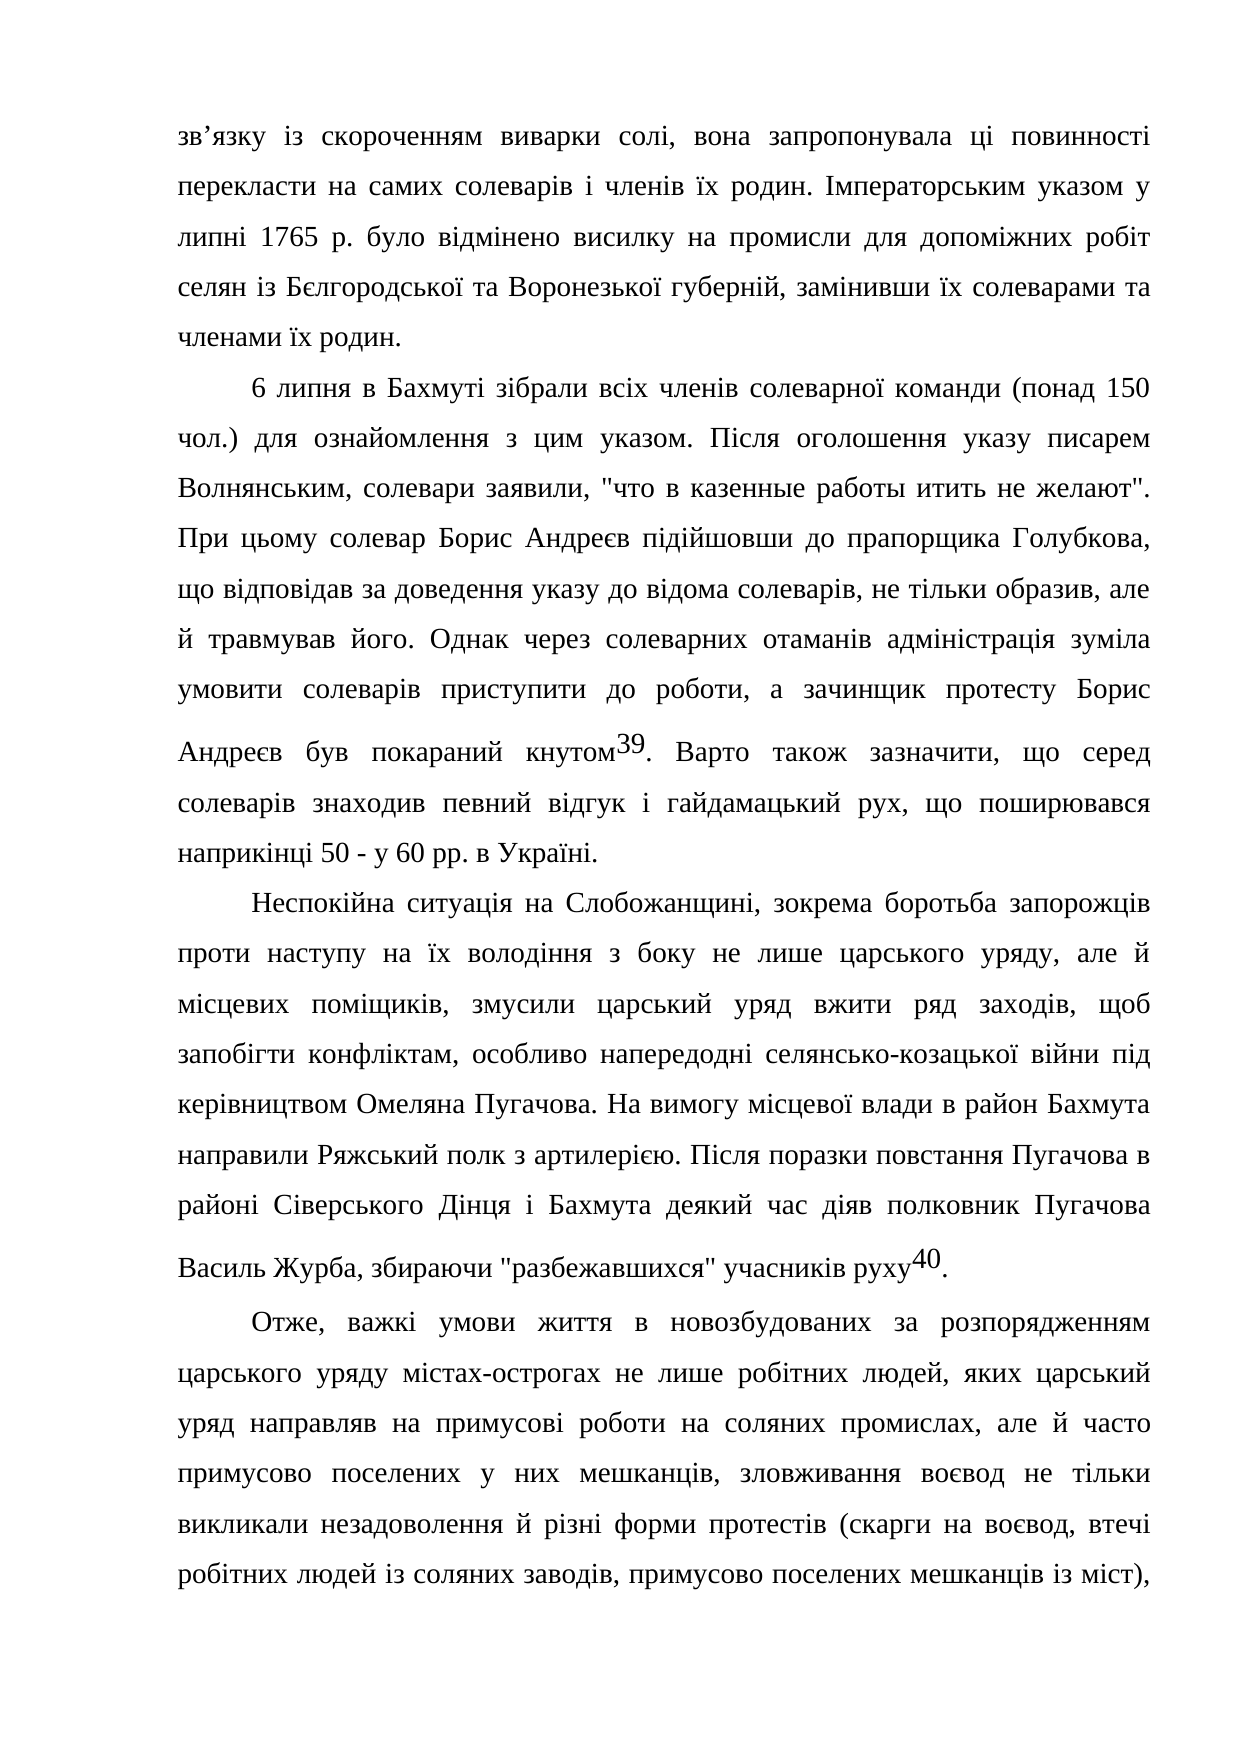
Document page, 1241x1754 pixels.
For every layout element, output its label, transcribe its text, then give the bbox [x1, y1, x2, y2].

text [177, 118, 1152, 353]
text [177, 1304, 1152, 1589]
text 6 липня в Бахмуті зібрали всіх членів солеварної команди (понад 150 чол.) для ознайомлення з цим указом. Після оголошення указу писарем Волнянським, солевари заявили, "что в казенные работы итить не желают". При цьому солевар Борис Андреєв підійшовши до прапорщика Голубкова, що відповідав за доведення указу до відома солеварів, не тільки образив, але й травмував його. Однак через солеварних отаманів адміністрація зуміла умовити солеварів приступити до роботи, а зачинщик протесту Борис Андреєв був покараний кнутом39. Варто також зазначити, що серед солеварів знаходив певний відгук і гайдамацький рух, що поширювався наприкінці 50 - у 60 рр. в Україні. [177, 370, 1152, 868]
text Неспокійна ситуація на Слобожанщині, зокрема боротьба запорожців проти наступу на їх володіння з боку не лише царського уряду, але й місцевих поміщиків, змусили царський уряд вжити ряд заходів, щоб запобігти конфліктам, особливо напередодні селянсько-козацької війни під керівництвом Омеляна Пугачова. На вимогу місцевої влади в район Бахмута направили Ряжський полк з артилерією. Після поразки повстання Пугачова в районі Сіверського Дінця і Бахмута деякий час діяв полковник Пугачова Василь Журба, збираючи "разбежавшихся" учасників руху40. [177, 885, 1152, 1283]
